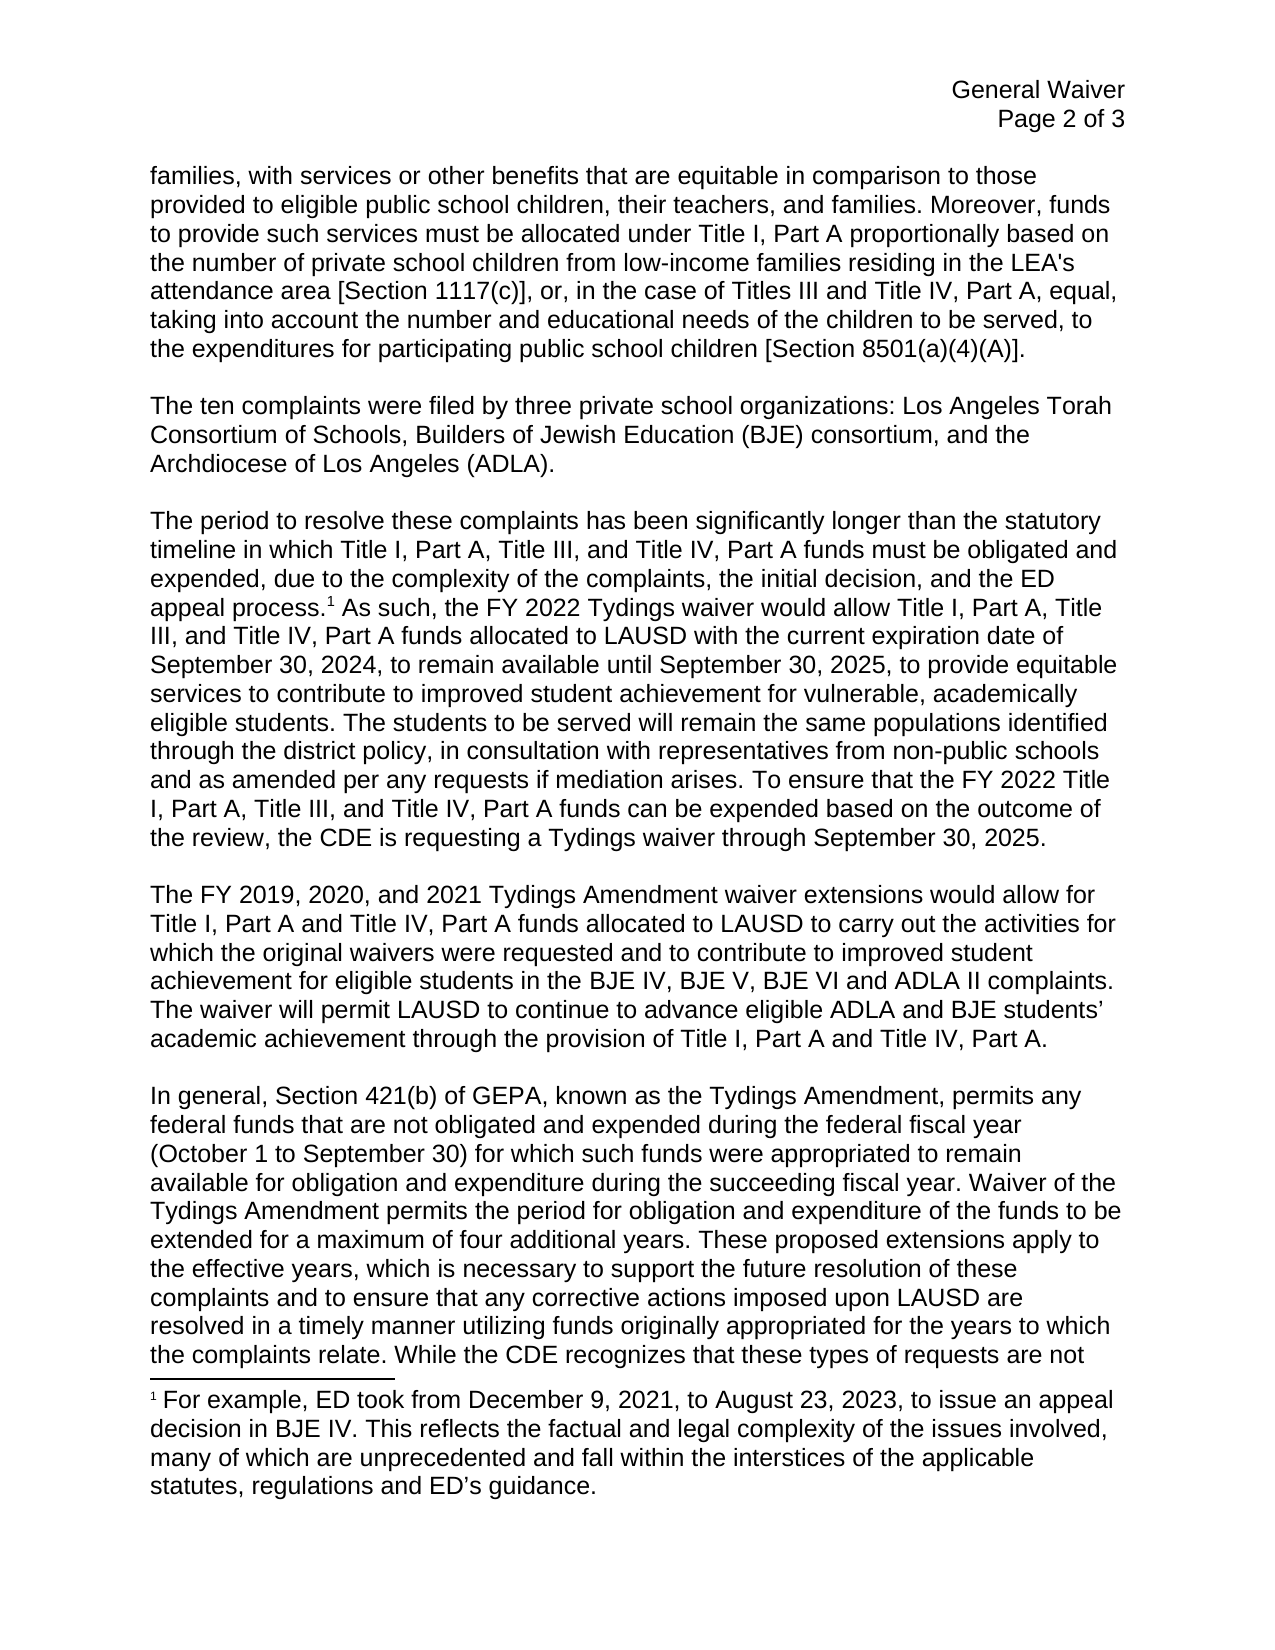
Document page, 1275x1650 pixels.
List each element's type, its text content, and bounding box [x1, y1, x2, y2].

text The ten complaints were filed by three private school organizations: Los Angeles Torah Consortium of Schools, Builders of Jewish Education (BJE) consortium, and the Archdiocese of Los Angeles (ADLA). [150, 391, 1125, 477]
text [150, 1081, 1125, 1369]
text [150, 161, 1125, 362]
text The FY 2019, 2020, and 2021 Tydings Amendment waiver extensions would allow for Title I, Part A and Title IV, Part A funds allocated to LAUSD to carry out the activities for which the original waivers were requested and to contribute to improved student achievement for eligible students in the BJE IV, BJE V, BJE VI and ADLA II complaints. The waiver will permit LAUSD to continue to advance eligible ADLA and BJE students’ academic achievement through the provision of Title I, Part A and Title IV, Part A. [150, 880, 1125, 1052]
text The period to resolve these complaints has been significantly longer than the statutory timeline in which Title I, Part A, Title III, and Title IV, Part A funds must be obligated and expended, due to the complexity of the complaints, the initial decision, and the ED appeal process. As such, the FY 2022 Tydings waiver would allow Title I, Part A, Title III, and Title IV, Part A funds allocated to LAUSD with the current expiration date of September 30, 2024, to remain available until September 30, 2025, to provide equitable services to contribute to improved student achievement for vulnerable, academically eligible students. The students to be served will remain the same populations identified through the district policy, in consultation with representatives from non-public schools and as amended per any requests if mediation arises. To ensure that the FY 2022 Title I, Part A, Title III, and Title IV, Part A funds can be expended based on the outcome of the review, the CDE is requesting a Tydings waiver through September 30, 2025. [150, 506, 1125, 851]
